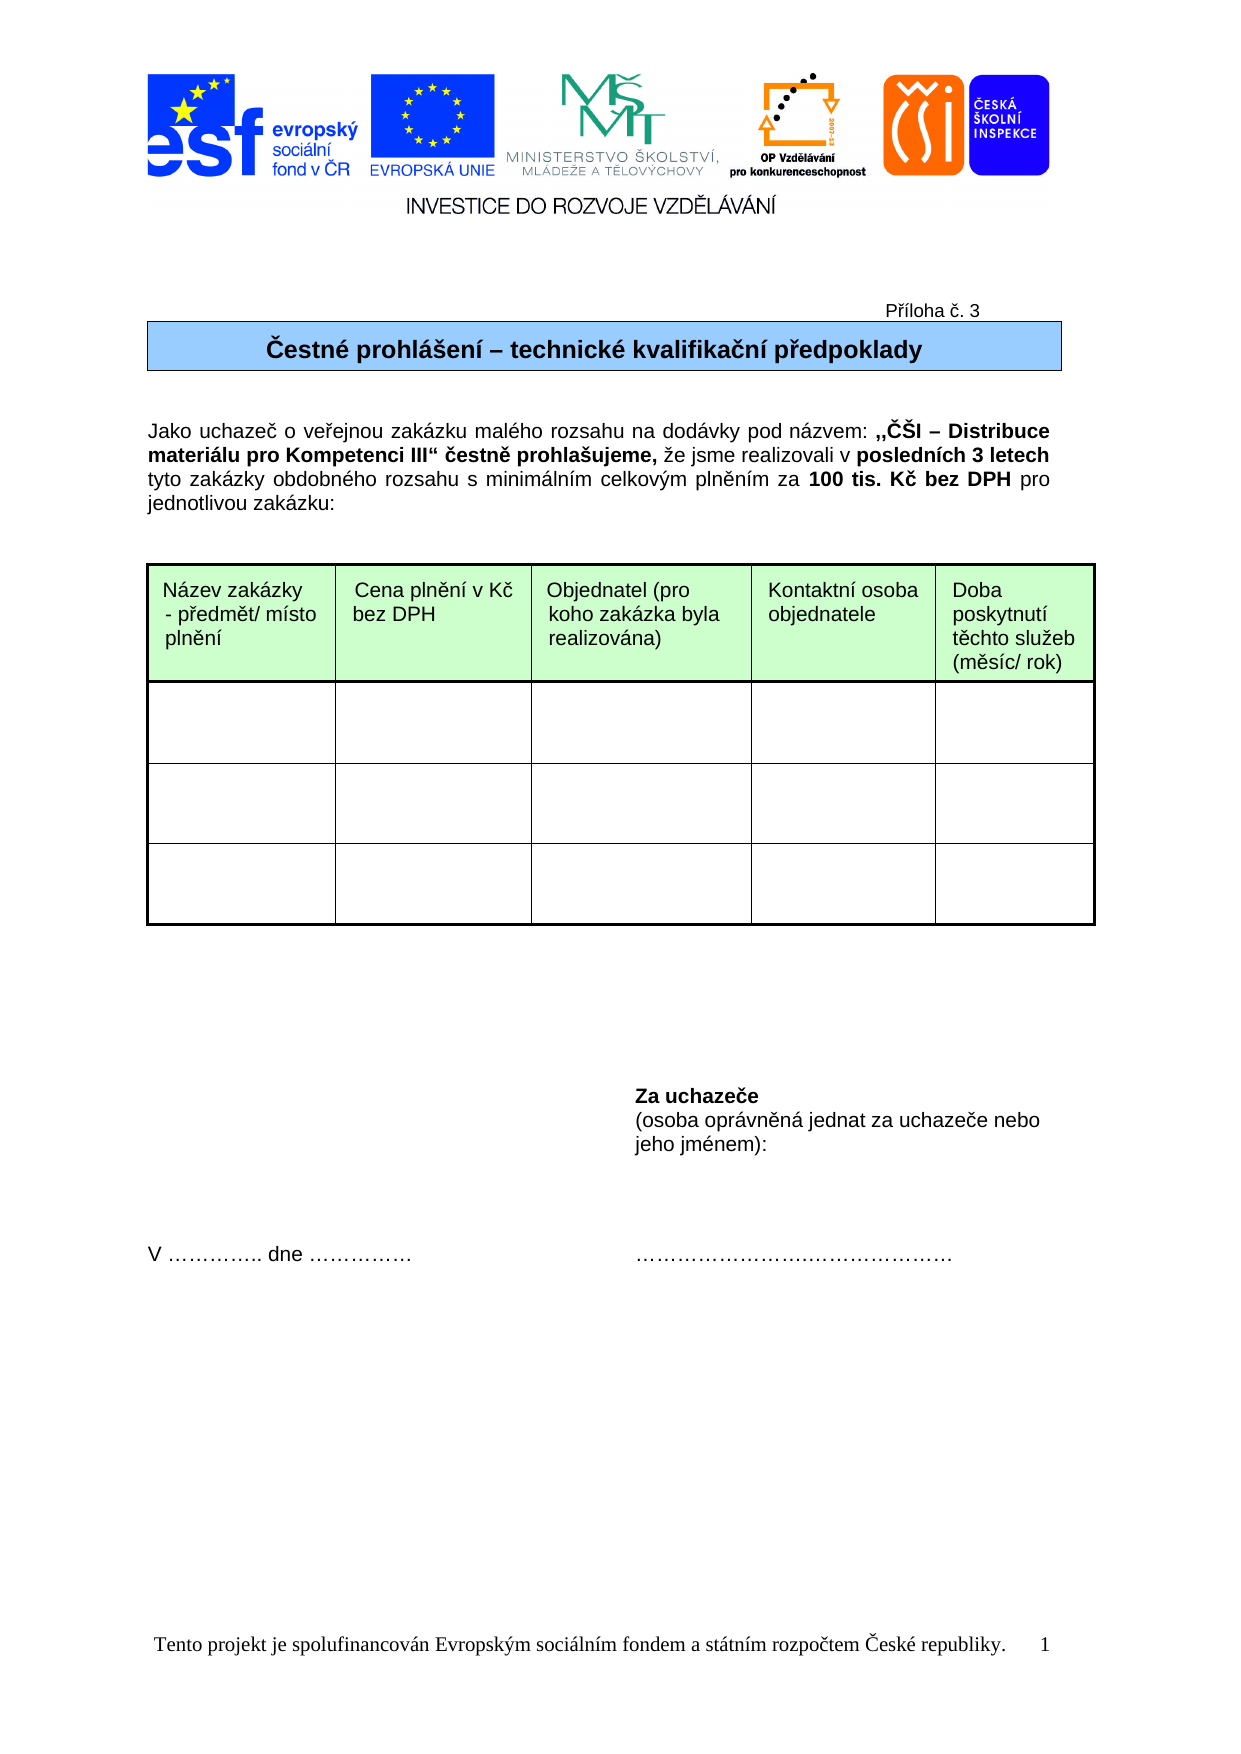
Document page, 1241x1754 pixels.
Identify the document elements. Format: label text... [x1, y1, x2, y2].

text Příloha č. 3 [191, 299, 1050, 321]
table_cell [532, 764, 751, 843]
table_cell [752, 764, 935, 843]
table_cell [936, 683, 1093, 762]
picture [147, 73, 1050, 214]
table_cell [336, 844, 531, 923]
subtitle (osoba oprávněná jednat za uchazeče nebo jeho jménem): [635, 1108, 1050, 1194]
table_header Kontaktní osoba objednatele [752, 566, 935, 680]
table_cell [532, 844, 751, 923]
table_header Čestné prohlášení – technické kvalifikační předpoklady [148, 322, 1061, 370]
table_cell [936, 844, 1093, 923]
table_cell [936, 764, 1093, 843]
table_header Objednatel (pro koho zakázka byla realizována) [532, 566, 751, 680]
table_header Doba poskytnutí těchto služeb (měsíc/ rok) [936, 566, 1093, 680]
table_cell [532, 683, 751, 762]
table_cell [149, 683, 335, 762]
table_cell [752, 844, 935, 923]
text Jako uchazeč o veřejnou zakázku malého rozsahu na dodávky pod názvem: ,,ČŠI – Distribuce materiálu pro Kompetenci III“ čestně prohlašujeme, že jsme realizovali v posledních 3 letech tyto zakázky obdobného rozsahu s minimálním celkovým plněním za 100 tis. Kč bez DPH pro jednotlivou zakázku: [148, 419, 1050, 514]
table_cell [149, 844, 335, 923]
subtitle Za uchazeče [148, 1084, 1050, 1108]
table_header Název zakázky - předmět/ místo plnění [149, 566, 335, 680]
table_cell [752, 683, 935, 762]
table_cell [149, 764, 335, 843]
table_header Cena plnění v Kč bez DPH [336, 566, 531, 680]
table_cell [336, 683, 531, 762]
subtitle V ………….. dne …………… …………………….………………… [148, 1242, 1050, 1266]
table_cell [336, 764, 531, 843]
